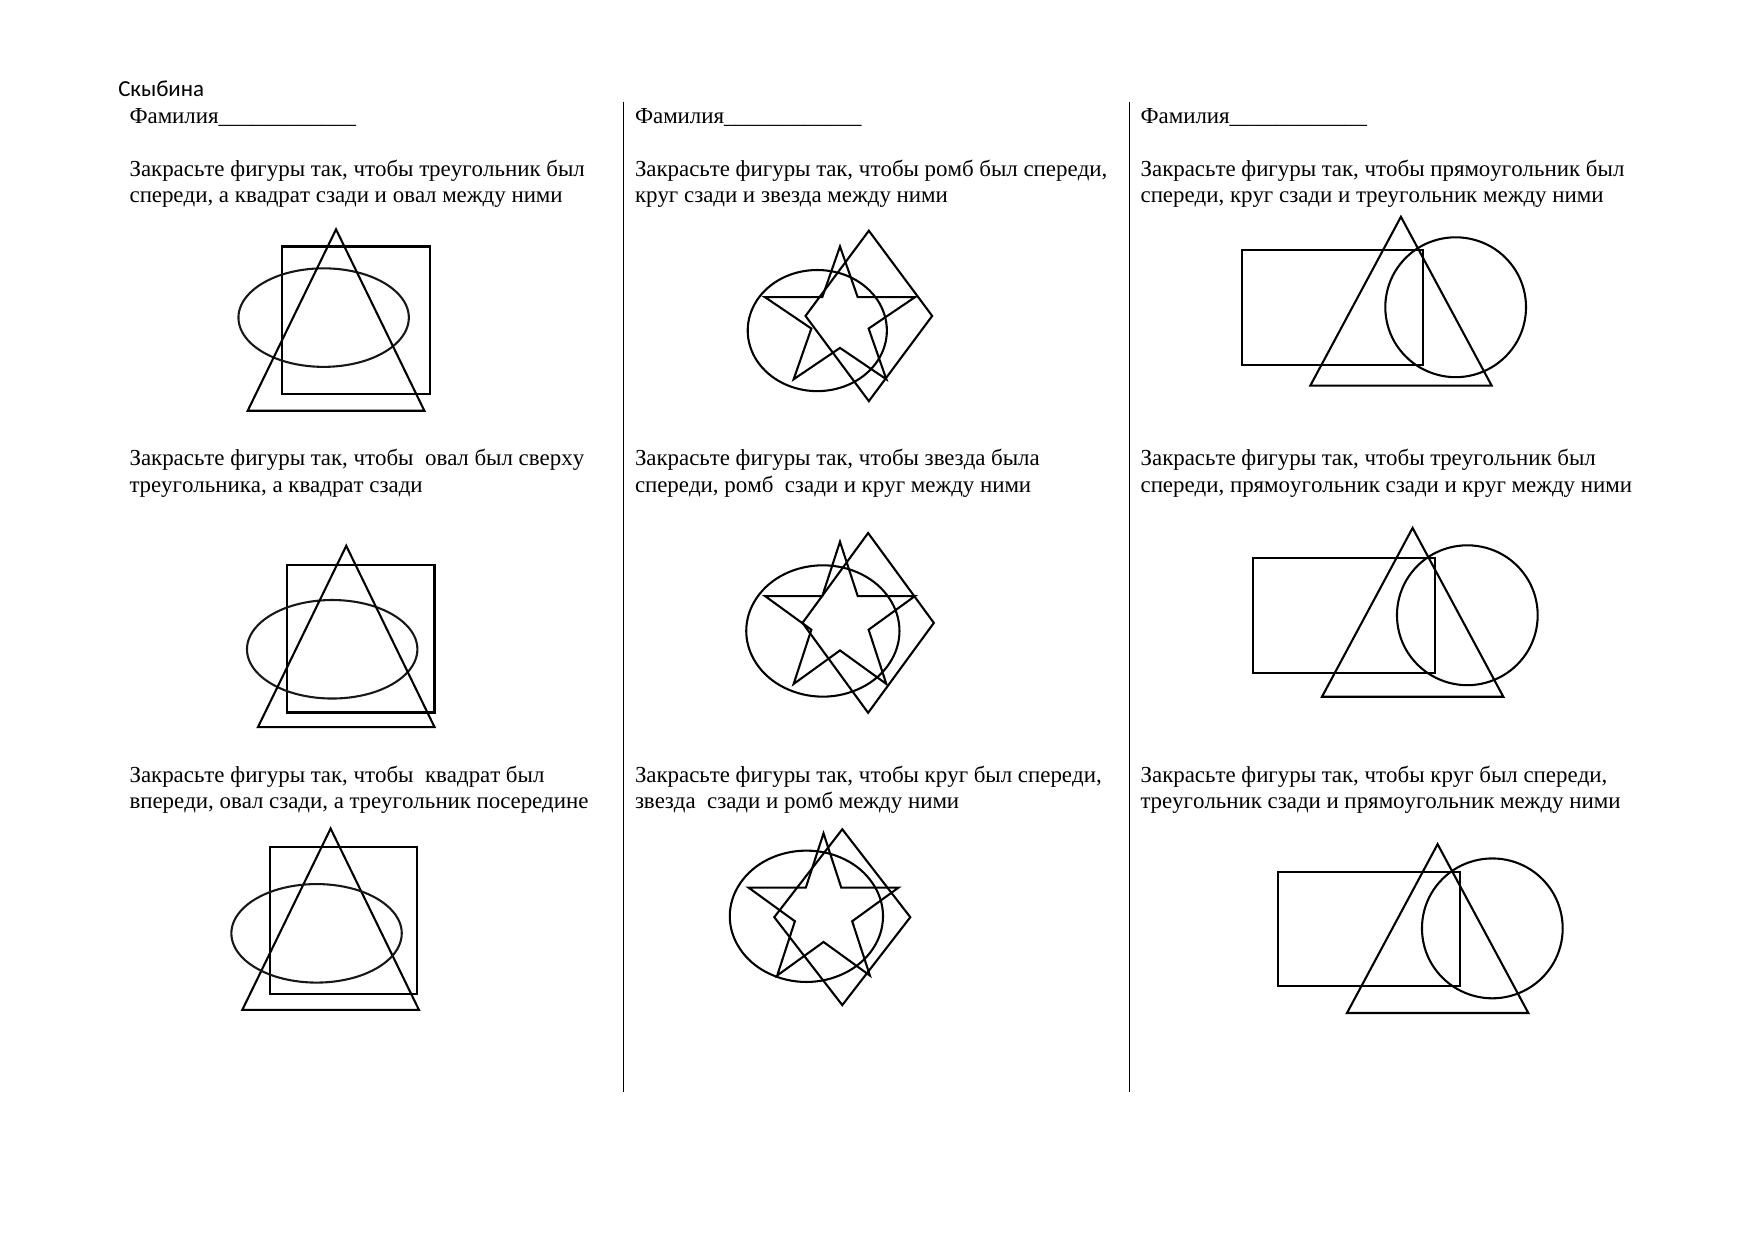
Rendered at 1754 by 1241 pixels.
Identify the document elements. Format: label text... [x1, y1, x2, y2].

table_header Фамилия____________ Закрасьте фигуры так, чтобы треугольник был спереди, а квадрат сзади и овал между ними Закрасьте фигуры так, чтобы овал был сверху треугольника, а квадрат сзади Закрасьте фигуры так, чтобы квадрат был впереди, овал сзади, а треугольник посередине [118, 102, 623, 1092]
